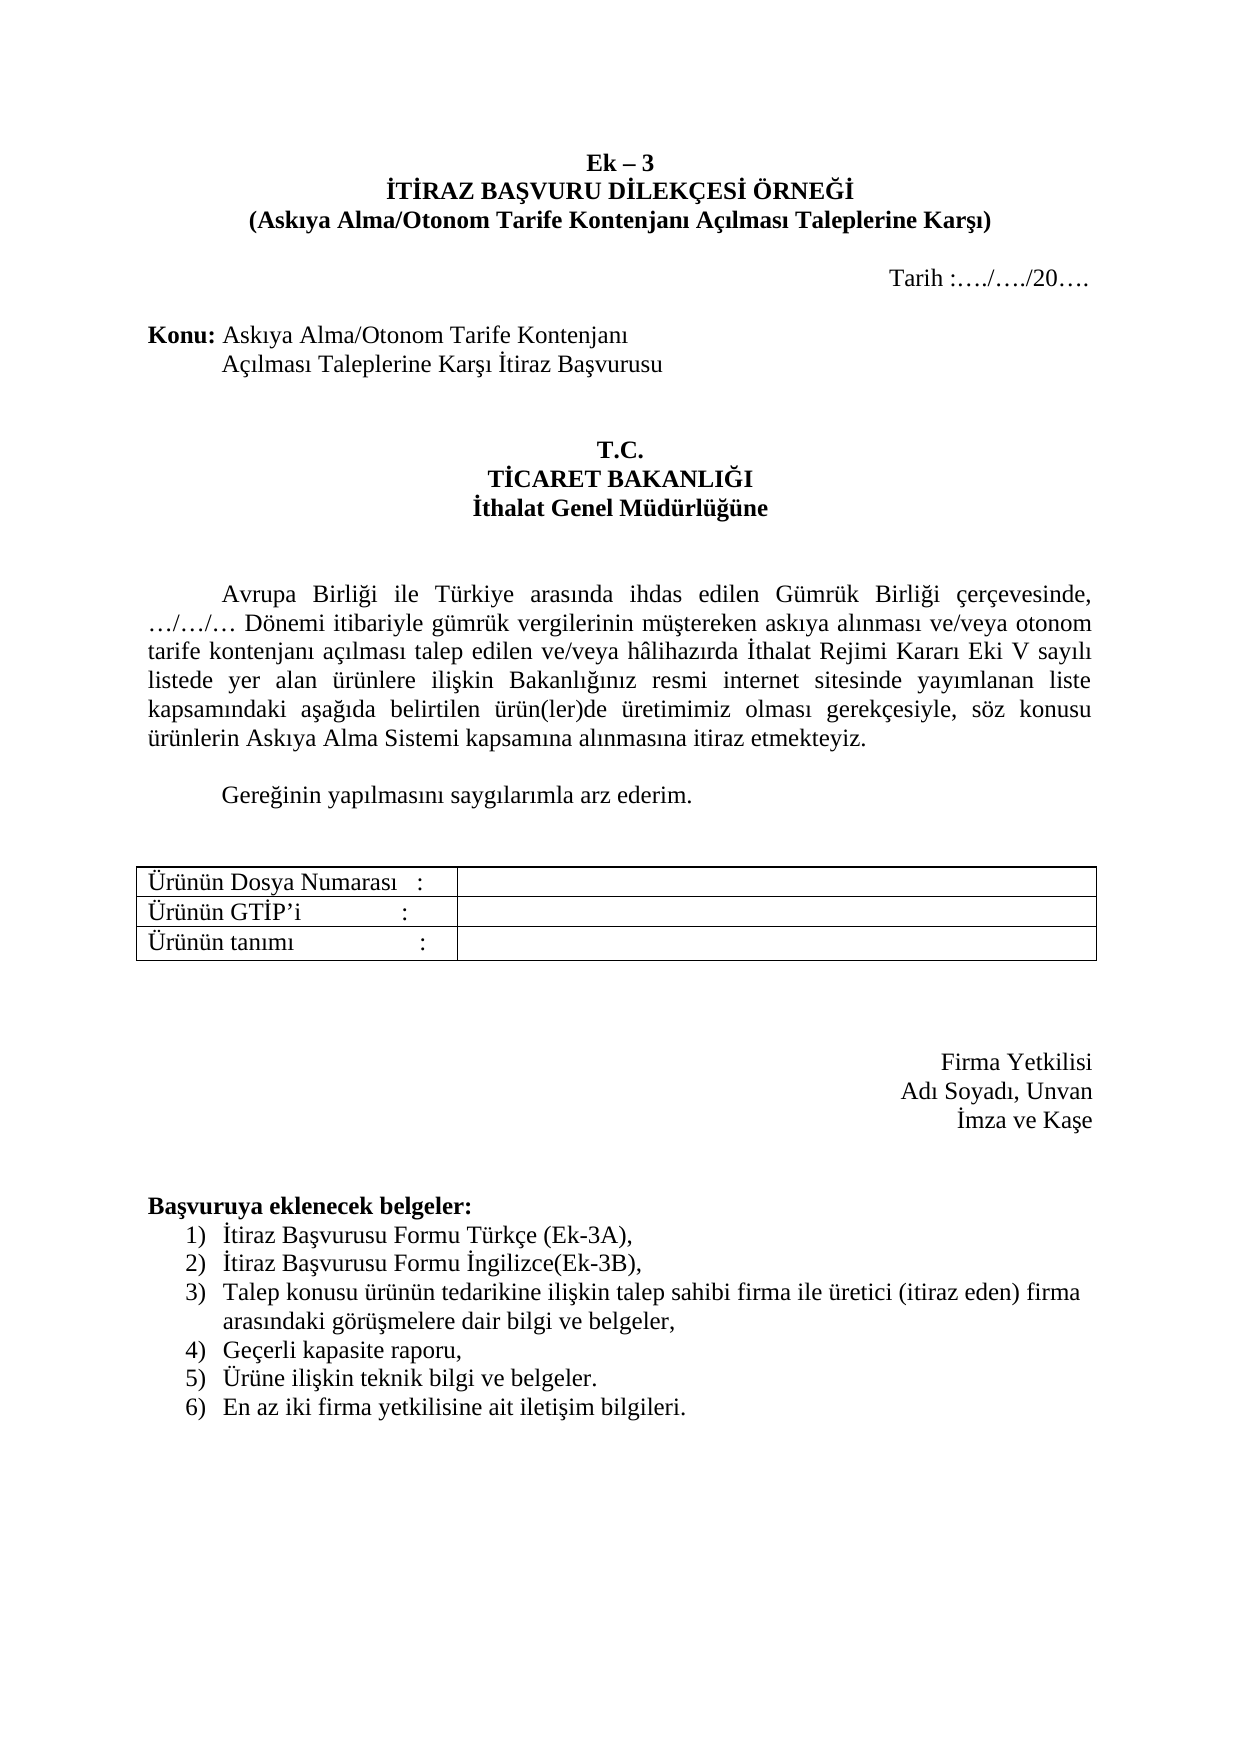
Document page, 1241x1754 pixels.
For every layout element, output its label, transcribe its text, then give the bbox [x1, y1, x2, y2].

text İmza ve Kaşe [148, 1105, 1093, 1133]
list Geçerli kapasite raporu, [185, 1335, 1093, 1363]
table_header [458, 868, 1096, 896]
table_header Ürünün Dosya Numarası : [137, 868, 457, 896]
text Başvuruya eklenecek belgeler: [148, 1191, 1093, 1220]
text İthalat Genel Müdürlüğüne [148, 493, 1093, 521]
text Tarih :…./…./20…. [811, 263, 1093, 291]
text Firma Yetkilisi [148, 1047, 1093, 1076]
table_cell Ürünün tanımı : [137, 927, 457, 960]
table_cell Ürünün GTİP’i : [137, 897, 457, 926]
list İtiraz Başvurusu Formu Türkçe (Ek-3A), [185, 1220, 1093, 1248]
list Ürüne ilişkin teknik bilgi ve belgeler. [185, 1363, 1093, 1392]
table_cell [458, 927, 1096, 960]
list En az iki firma yetkilisine ait iletişim bilgileri. [185, 1392, 1093, 1421]
list İtiraz Başvurusu Formu İngilizce(Ek-3B), [185, 1248, 1093, 1277]
text (Askıya Alma/Otonom Tarife Kontenjanı Açılması Taleplerine Karşı) [148, 205, 1093, 234]
text Konu: Askıya Alma/Otonom Tarife Kontenjanı [148, 320, 1093, 349]
text Adı Soyadı, Unvan [148, 1076, 1093, 1105]
text TİCARET BAKANLIĞI [148, 464, 1093, 493]
text Avrupa Birliği ile Türkiye arasında ihdas edilen Gümrük Birliği çerçevesinde, …/…/… Dönemi itibariyle gümrük vergilerinin müştereken askıya alınması ve/veya otonom tarife kontenjanı açılması talep edilen ve/veya hâlihazırda İthalat Rejimi Kararı Eki V sayılı listede yer alan ürünlere ilişkin Bakanlığınız resmi internet sitesinde yayımlanan liste kapsamındaki aşağıda belirtilen ürün(ler)de üretimimiz olması gerekçesiyle, söz konusu ürünlerin Askıya Alma Sistemi kapsamına alınmasına itiraz etmekteyiz. [148, 579, 1093, 751]
text Açılması Taleplerine Karşı İtiraz Başvurusu [148, 349, 1093, 378]
text Gereğinin yapılmasını saygılarımla arz ederim. [148, 780, 1093, 809]
text İTİRAZ BAŞVURU DİLEKÇESİ ÖRNEĞİ [148, 176, 1093, 205]
text Ek – 3 [148, 148, 1093, 176]
table_cell [458, 897, 1096, 926]
list Talep konusu ürünün tedarikine ilişkin talep sahibi firma ile üretici (itiraz eden) firma arasındaki görüşmelere dair bilgi ve belgeler, [185, 1277, 1093, 1335]
text T.C. [148, 435, 1093, 464]
